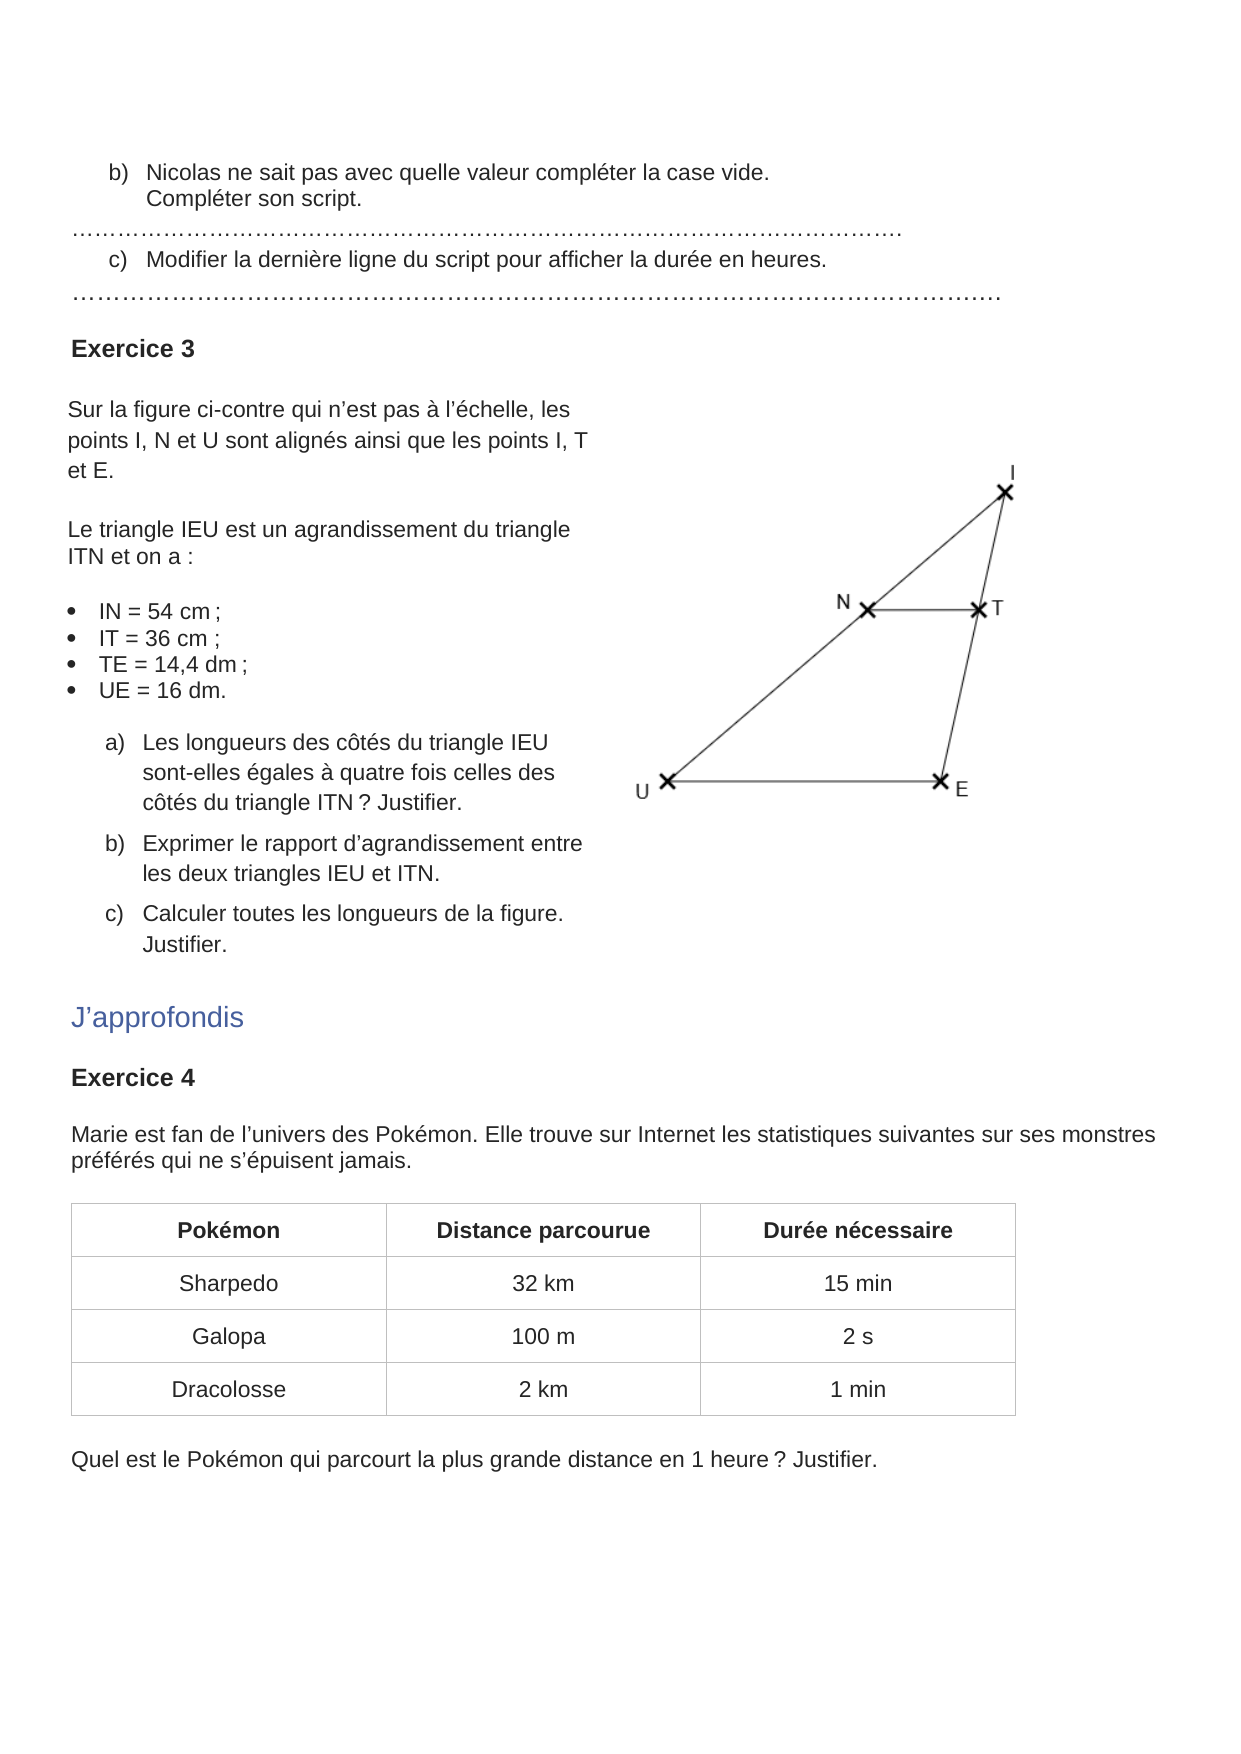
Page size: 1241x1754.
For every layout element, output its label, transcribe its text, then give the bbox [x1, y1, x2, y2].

text ………………………………………………………………………………………………. [71, 215, 1169, 242]
table_cell 15 min [701, 1257, 1015, 1309]
table_header Durée nécessaire [701, 1204, 1015, 1256]
table_cell 1 min [701, 1363, 1015, 1415]
table_header Sur la figure ci-contre qui n’est pas à l’échelle, les points I, N et U sont alignés ainsi que les points I, T et E. Le triangle IEU est un agrandissement du triangle ITN et on a : IN = 54 cm ; IT = 36 cm ; TE = 14,4 dm ; UE = 16 dm. Les longueurs des côtés du triangle IEU sont-elles égales à quatre fois celles des côtés du triangle ITN ? Justifier. Exprimer le rapport d’agrandissement entre les deux triangles IEU et ITN. Calculer toutes les longueurs de la figure. Justifier. [56, 392, 601, 971]
subtitle Exercice 3 [71, 334, 1169, 363]
subtitle J’approfondis [71, 1000, 1169, 1034]
table_cell 100 m [387, 1310, 700, 1362]
text ……………………………………………………………………………………………….… [71, 276, 1169, 305]
picture [623, 449, 1045, 815]
text Quel est le Pokémon qui parcourt la plus grande distance en 1 heure ? Justifier. [71, 1446, 1169, 1472]
table_cell Dracolosse [72, 1363, 386, 1415]
list Nicolas ne sait pas avec quelle valeur compléter la case vide. Compléter son script. [108, 158, 1169, 211]
table_cell 32 km [387, 1257, 700, 1309]
table_header Pokémon [72, 1204, 386, 1256]
table_cell Galopa [72, 1310, 386, 1362]
table_header [601, 392, 1045, 971]
table_cell 2 s [701, 1310, 1015, 1362]
text Marie est fan de l’univers des Pokémon. Elle trouve sur Internet les statistiques suivantes sur ses monstres préférés qui ne s’épuisent jamais. [71, 1121, 1169, 1174]
text Exercice 4 [71, 1063, 1169, 1092]
table_cell 2 km [387, 1363, 700, 1415]
list Modifier la dernière ligne du script pour afficher la durée en heures. [108, 246, 1169, 272]
table_cell Sharpedo [72, 1257, 386, 1309]
table_header Distance parcourue [387, 1204, 700, 1256]
